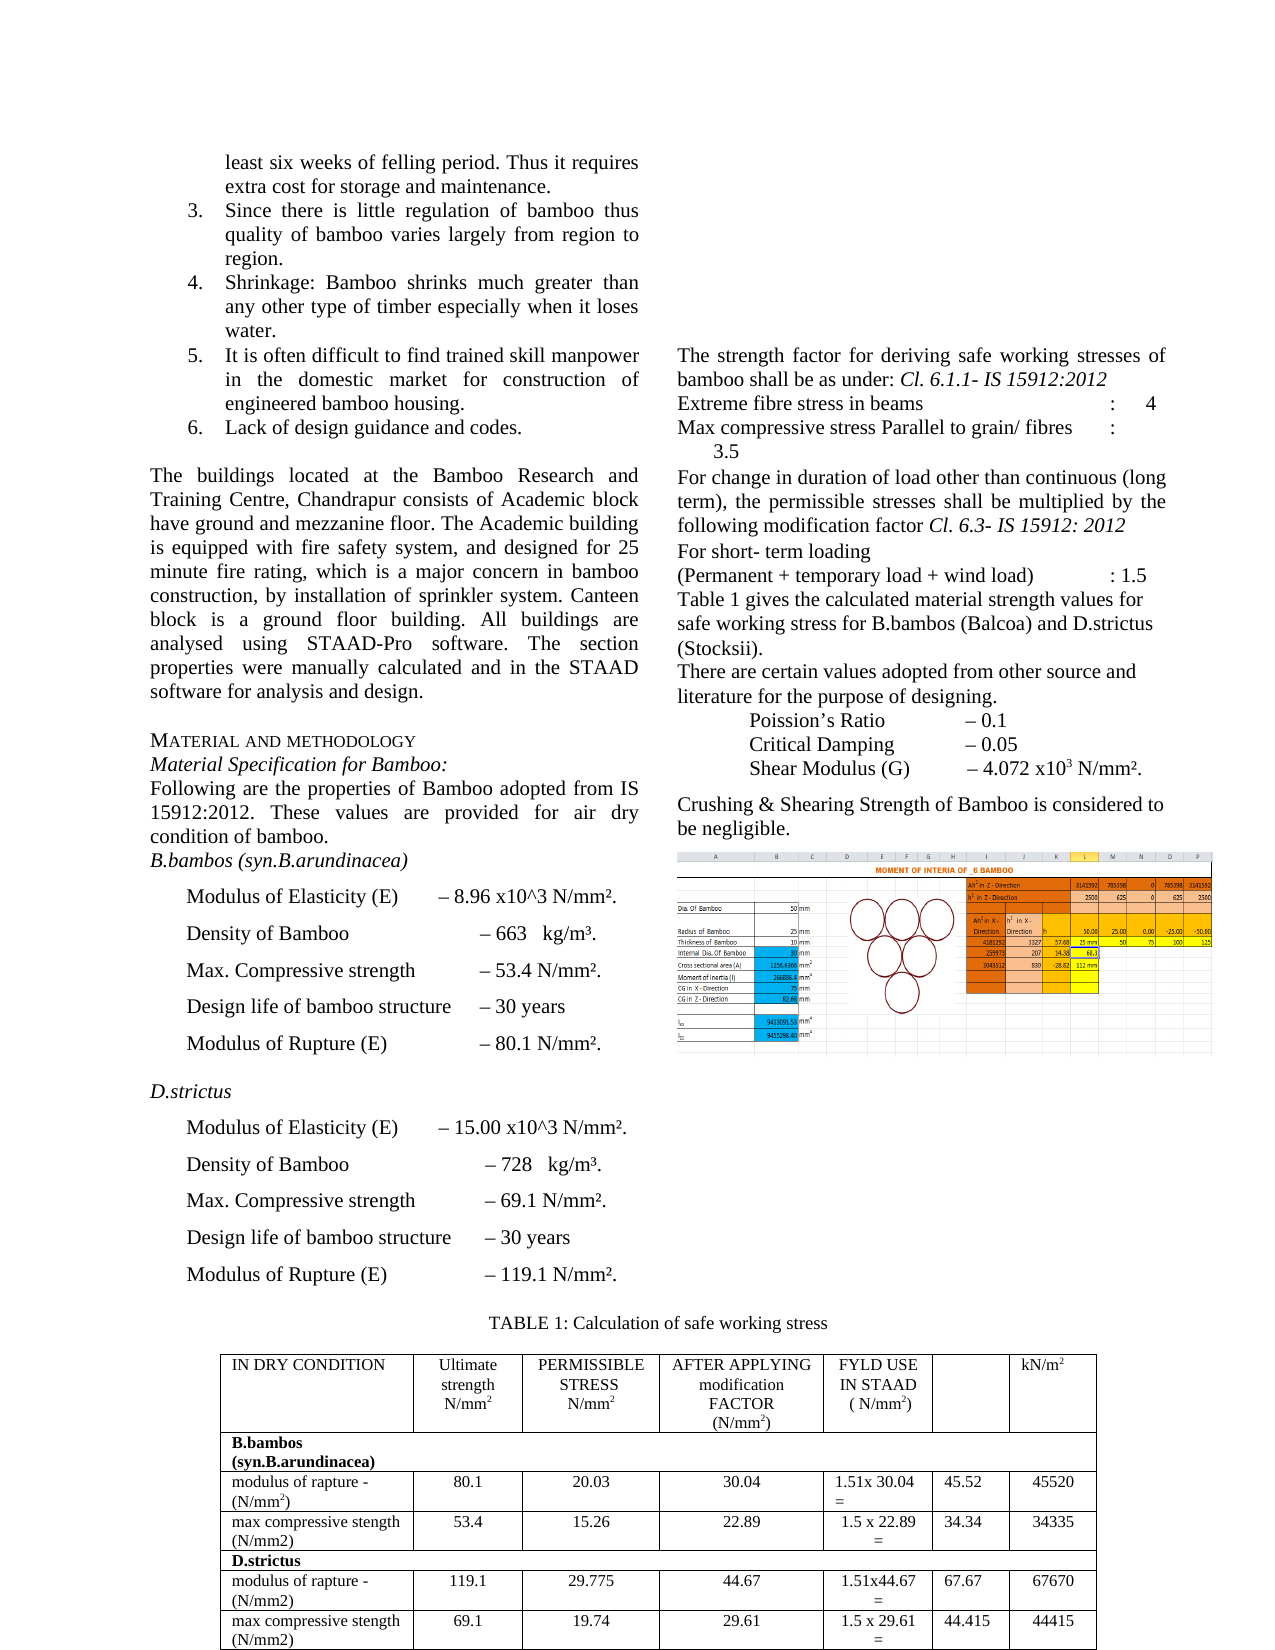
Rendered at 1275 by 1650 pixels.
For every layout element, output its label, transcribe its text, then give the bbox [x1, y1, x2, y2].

table_cell [933, 1355, 1009, 1432]
table_cell 20.03 [523, 1472, 659, 1511]
text For change in duration of load other than continuous (long term), the permissible stresses shall be multiplied by the following modification factor Cl. 6.3- IS 15912: 2012 [677, 465, 1167, 537]
text Design life of bamboo structure – 30 years [150, 994, 639, 1018]
table_cell max compressive stength (N/mm2) [221, 1611, 413, 1649]
table_cell 1.5 x 29.61 = [824, 1611, 932, 1649]
text Density of Bamboo – 728 kg/m³. [150, 1152, 639, 1176]
text Modulus of Elasticity (E) – 8.96 x10^3 N/mm². [150, 884, 639, 908]
table_cell 44.415 [933, 1611, 1009, 1649]
text Crushing & Shearing Strength of Bamboo is considered to be negligible. [677, 792, 1167, 840]
table_cell 1.5 x 22.89 = [824, 1512, 932, 1550]
table_cell 30.04 [660, 1472, 823, 1511]
table_header TABLE 1: Calculation of safe working stress [220, 1312, 1096, 1354]
table_cell kN/m2 [1010, 1355, 1096, 1432]
table_cell 34.34 [933, 1512, 1009, 1550]
table_cell 1.51x 30.04 = [824, 1472, 932, 1511]
table_cell 29.61 [660, 1611, 823, 1649]
text Following are the properties of Bamboo adopted from IS 15912:2012. These values are provided for air dry condition of bamboo. [150, 776, 639, 848]
table_cell 19.74 [523, 1611, 659, 1649]
text Table 1 gives the calculated material strength values for safe working stress for B.bambos (Balcoa) and D.strictus (Stocksii). [677, 587, 1167, 659]
text Max. Compressive strength – 69.1 N/mm². [150, 1188, 639, 1212]
table_cell Ultimate strength N/mm2 [414, 1355, 522, 1432]
list It is often difficult to find trained skill manpower in the domestic market for construction of engineered bamboo housing. [187, 342, 639, 415]
table_cell 67.67 [933, 1571, 1009, 1609]
table_cell 44415 [1010, 1611, 1096, 1649]
text For short- term loading [677, 539, 1167, 563]
table_cell 80.1 [414, 1472, 522, 1511]
table_cell 119.1 [414, 1571, 522, 1609]
table_cell 1.51x44.67 = [824, 1571, 932, 1609]
text Design life of bamboo structure – 30 years [150, 1225, 639, 1249]
list Lack of design guidance and codes. [187, 415, 639, 439]
table_cell FYLD USE IN STAAD ( N/mm2) [824, 1355, 932, 1432]
table_cell 45520 [1010, 1472, 1096, 1511]
table_cell 22.89 [660, 1512, 823, 1550]
table_cell PERMISSIBLE STRESS N/mm2 [523, 1355, 659, 1432]
text The buildings located at the Bamboo Research and Training Centre, Chandrapur consists of Academic block have ground and mezzanine floor. The Academic building is equipped with fire safety system, and designed for 25 minute fire rating, which is a major concern in bamboo construction, by installation of sprinkler system. Canteen block is a ground floor building. All buildings are analysed using STAAD-Pro software. The section properties were manually calculated and in the STAAD software for analysis and design. [150, 463, 639, 703]
table_cell D.strictus [221, 1551, 1096, 1570]
table_cell max compressive stength (N/mm2) [221, 1512, 413, 1550]
table_cell AFTER APPLYING modification FACTOR (N/mm2) [660, 1355, 823, 1432]
text Density of Bamboo – 663 kg/m³. [150, 921, 639, 945]
list Shrinkage: Bamboo shrinks much greater than any other type of timber especially when it loses water. [187, 270, 639, 342]
text Material Specification for Bamboo: [150, 752, 639, 776]
table_cell 69.1 [414, 1611, 522, 1649]
text Material and methodology [150, 727, 639, 752]
text The strength factor for deriving safe working stresses of bamboo shall be as under: Cl. 6.1.1- IS 15912:2012 [677, 342, 1167, 391]
table_cell modulus of rapture -(N/mm2) [221, 1571, 413, 1609]
text Extreme fibre stress in beams : 4 [677, 391, 1167, 415]
text B.bambos (syn.B.arundinacea) [150, 848, 639, 872]
table_cell modulus of rapture -(N/mm2) [221, 1472, 413, 1511]
text D.strictus [150, 1079, 639, 1103]
table_cell 53.4 [414, 1512, 522, 1550]
text (Permanent + temporary load + wind load) : 1.5 [677, 563, 1167, 587]
table_cell IN DRY CONDITION [221, 1355, 413, 1432]
table_cell 29.775 [523, 1571, 659, 1609]
text Max. Compressive strength – 53.4 N/mm². [150, 957, 639, 982]
table_cell 15.26 [523, 1512, 659, 1550]
text Critical Damping – 0.05 [677, 732, 1167, 756]
text Shear Modulus (G) – 4.072 x103 N/mm². [677, 756, 1167, 780]
text Max compressive stress Parallel to grain/ fibres : 3.5 [677, 415, 1167, 463]
table_cell 67670 [1010, 1571, 1096, 1609]
text Modulus of Rupture (E) – 80.1 N/mm². [150, 1031, 639, 1055]
picture [677, 852, 1214, 1057]
text Modulus of Elasticity (E) – 15.00 x10^3 N/mm². [150, 1115, 639, 1139]
text Poission’s Ratio – 0.1 [677, 708, 1167, 732]
table_cell 45.52 [933, 1472, 1009, 1511]
table_cell 44.67 [660, 1571, 823, 1609]
table_cell B.bambos (syn.B.arundinacea) [221, 1433, 1096, 1471]
table_cell 34335 [1010, 1512, 1096, 1550]
text Modulus of Rupture (E) – 119.1 N/mm². [150, 1262, 639, 1286]
list Since there is little regulation of bamboo thus quality of bamboo varies largely from region to region. [187, 198, 639, 270]
text There are certain values adopted from other source and literature for the purpose of designing. [677, 659, 1167, 708]
